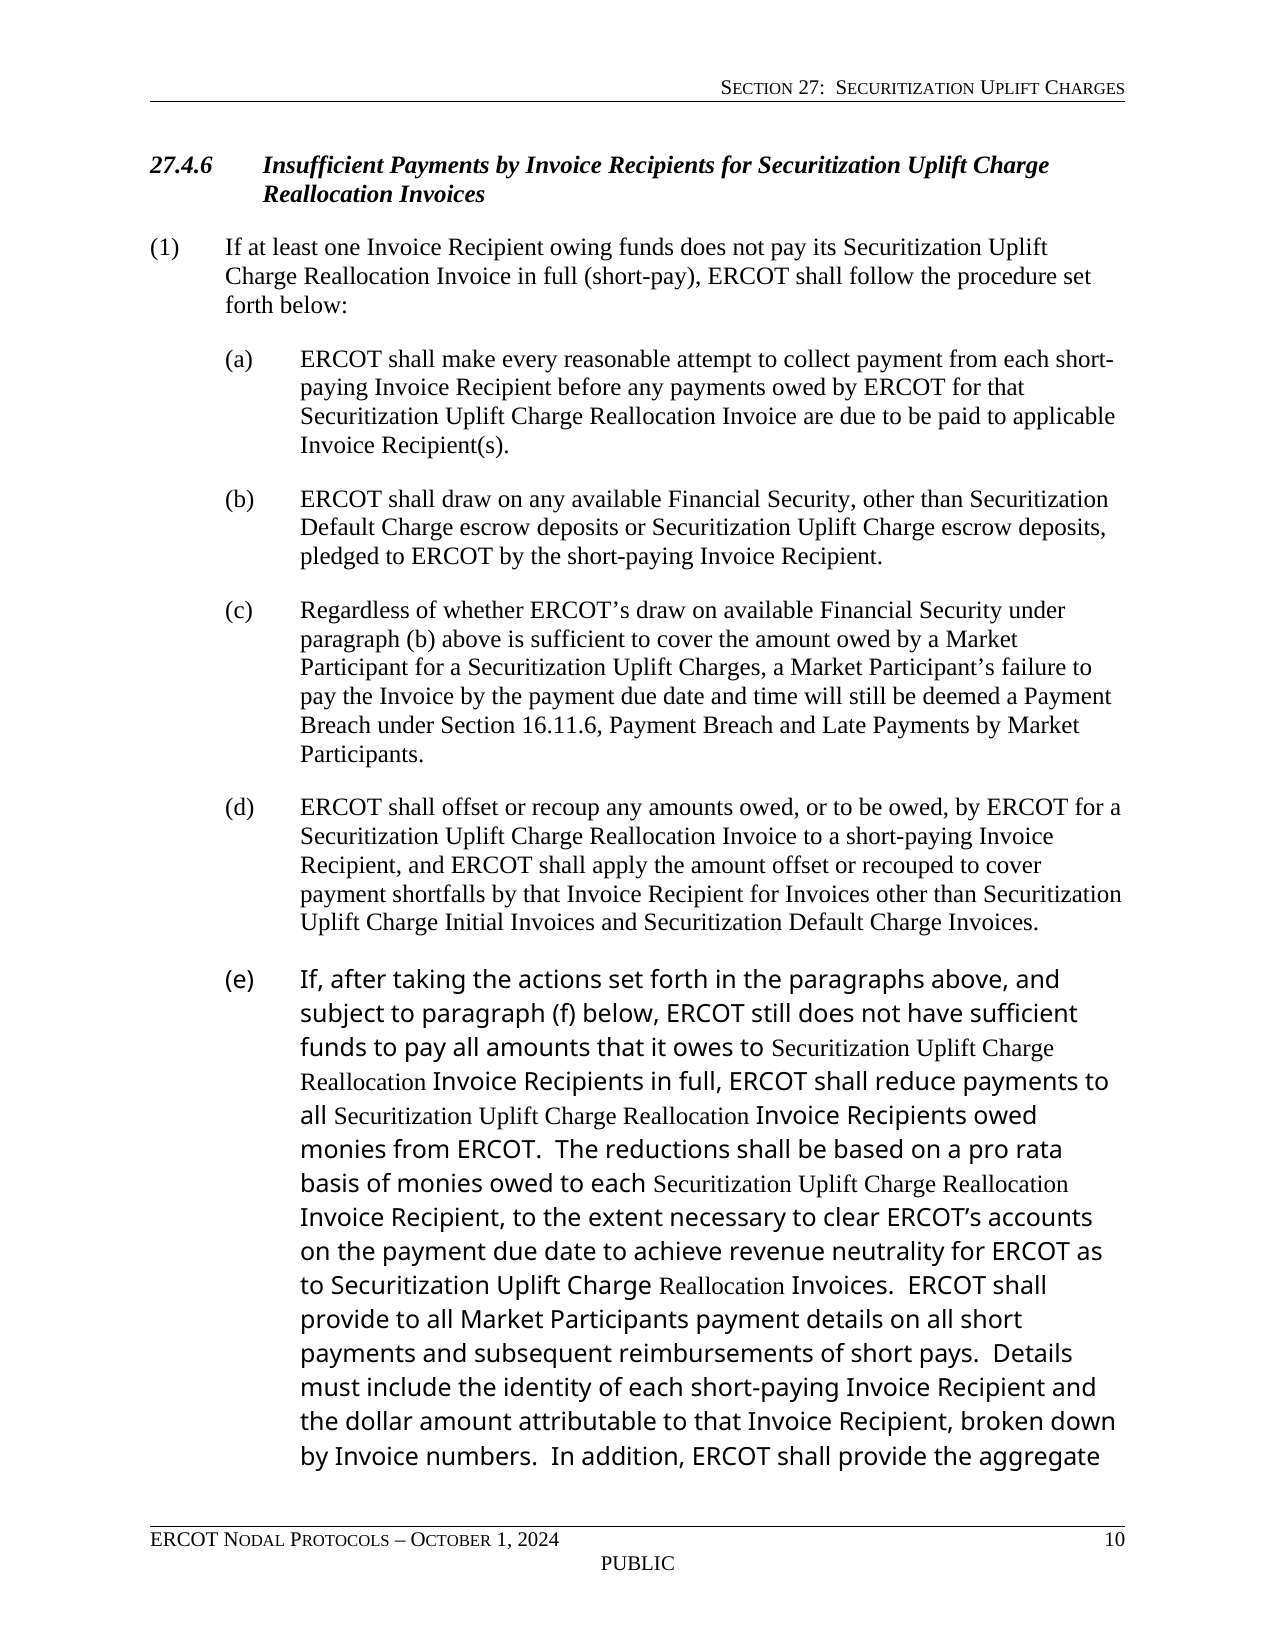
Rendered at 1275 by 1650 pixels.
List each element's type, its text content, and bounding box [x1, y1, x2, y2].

text 27.4.6 Insufficient Payments by Invoice Recipients for Securitization Uplift Charge Reallocation Invoices [150, 150, 1125, 207]
text (1) If at least one Invoice Recipient owing funds does not pay its Securitization Uplift Charge Reallocation Invoice in full (short-pay), ERCOT shall follow the procedure set forth below: [150, 232, 1125, 319]
text (c) Regardless of whether ERCOT’s draw on available Financial Security under paragraph (b) above is sufficient to cover the amount owed by a Market Participant for a Securitization Uplift Charges, a Market Participant’s failure to pay the Invoice by the payment due date and time will still be deemed a Payment Breach under Section 16.11.6, Payment Breach and Late Payments by Market Participants. [225, 595, 1125, 767]
text (a) ERCOT shall make every reasonable attempt to collect payment from each short-paying Invoice Recipient before any payments owed by ERCOT for that Securitization Uplift Charge Reallocation Invoice are due to be paid to applicable Invoice Recipient(s). [225, 344, 1125, 459]
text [225, 961, 1125, 1472]
text (d) ERCOT shall offset or recoup any amounts owed, or to be owed, by ERCOT for a Securitization Uplift Charge Reallocation Invoice to a short-paying Invoice Recipient, and ERCOT shall apply the amount offset or recouped to cover payment shortfalls by that Invoice Recipient for Invoices other than Securitization Uplift Charge Initial Invoices and Securitization Default Charge Invoices. [225, 792, 1125, 936]
text (b) ERCOT shall draw on any available Financial Security, other than Securitization Default Charge escrow deposits or Securitization Uplift Charge escrow deposits, pledged to ERCOT by the short-paying Invoice Recipient. [225, 484, 1125, 570]
